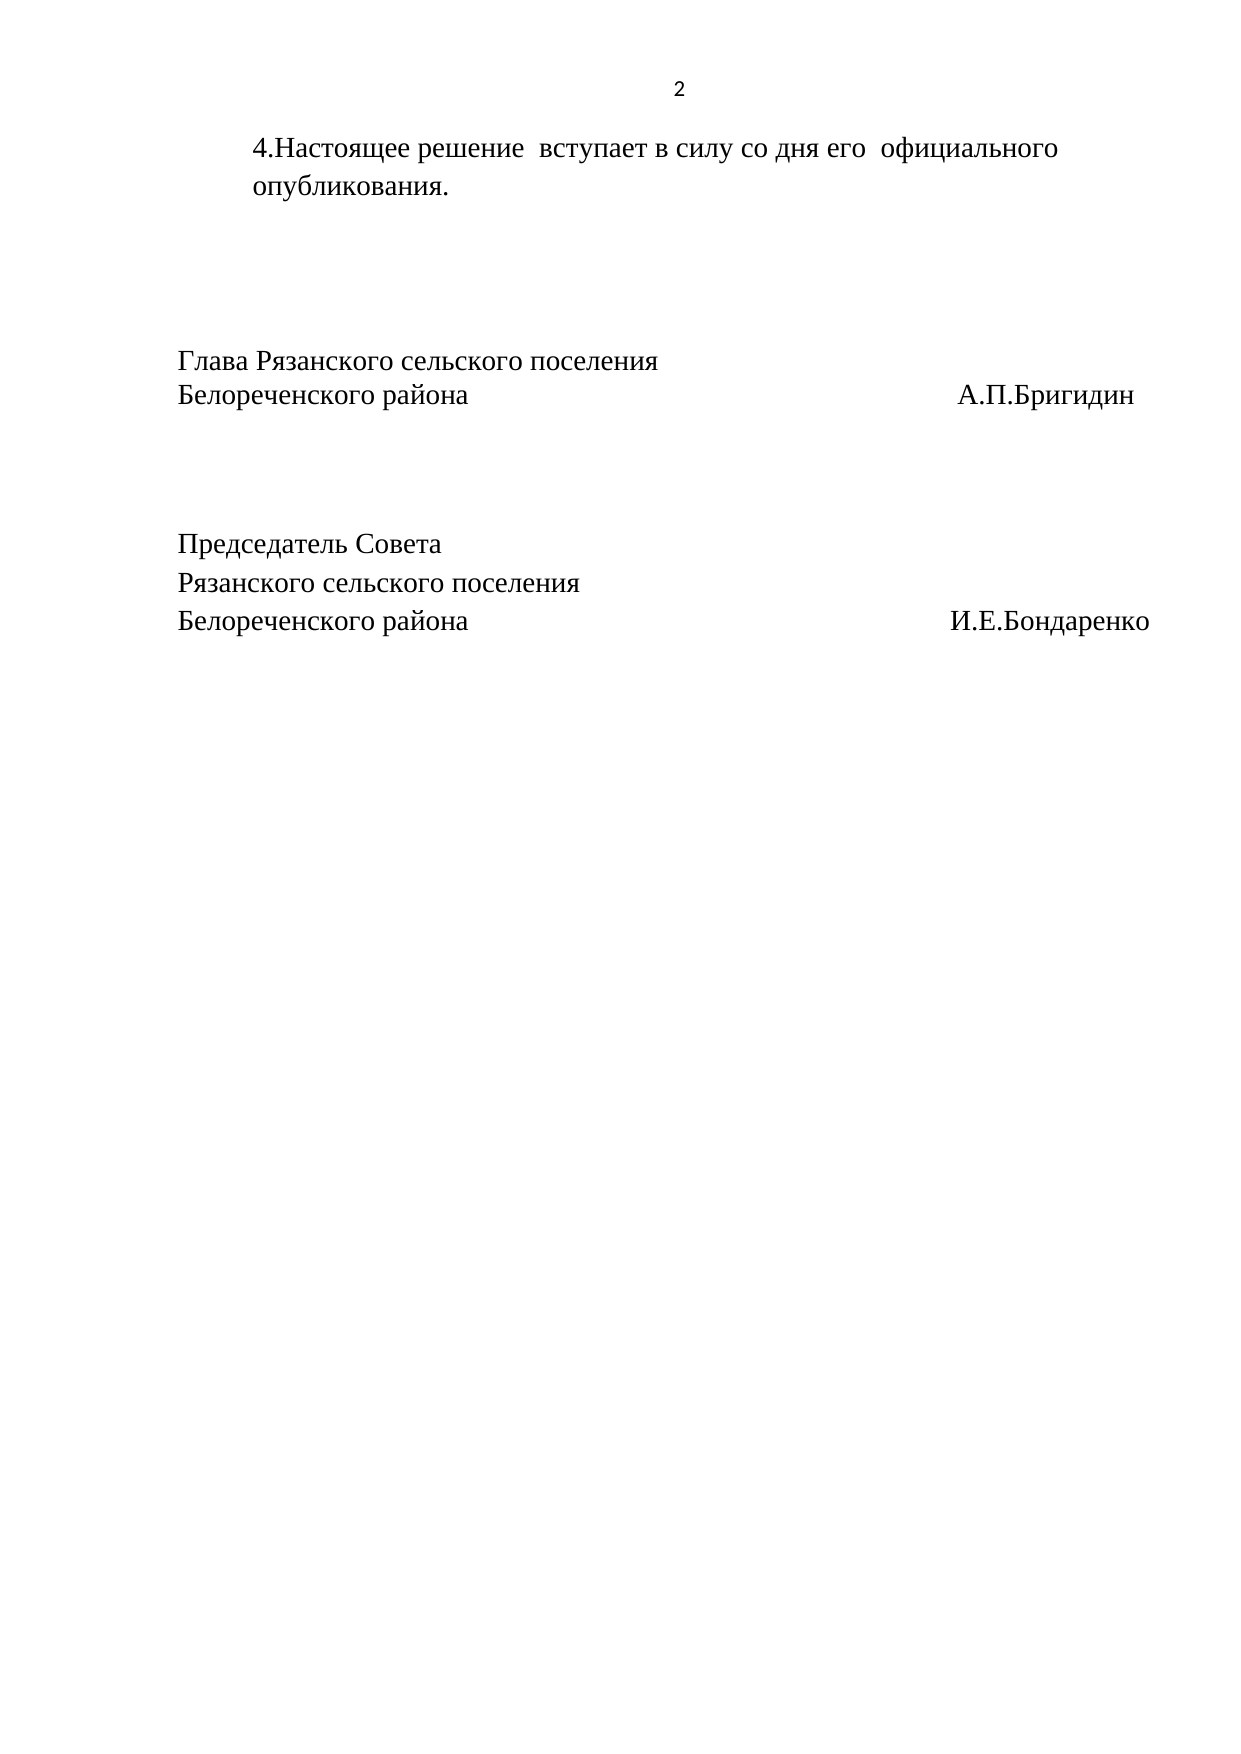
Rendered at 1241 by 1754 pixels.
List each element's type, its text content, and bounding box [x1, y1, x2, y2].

text Белореченского района И.Е.Бондаренко [177, 603, 1181, 637]
text Глава Рязанского сельского поселения [177, 343, 1181, 377]
text Председатель Совета [177, 526, 1181, 560]
text Белореченского района А.П.Бригидин [177, 377, 1181, 411]
list 4.Настоящее решение вступает в силу со дня его официального опубликования. [252, 130, 1181, 202]
text Рязанского сельского поселения [177, 565, 1181, 598]
